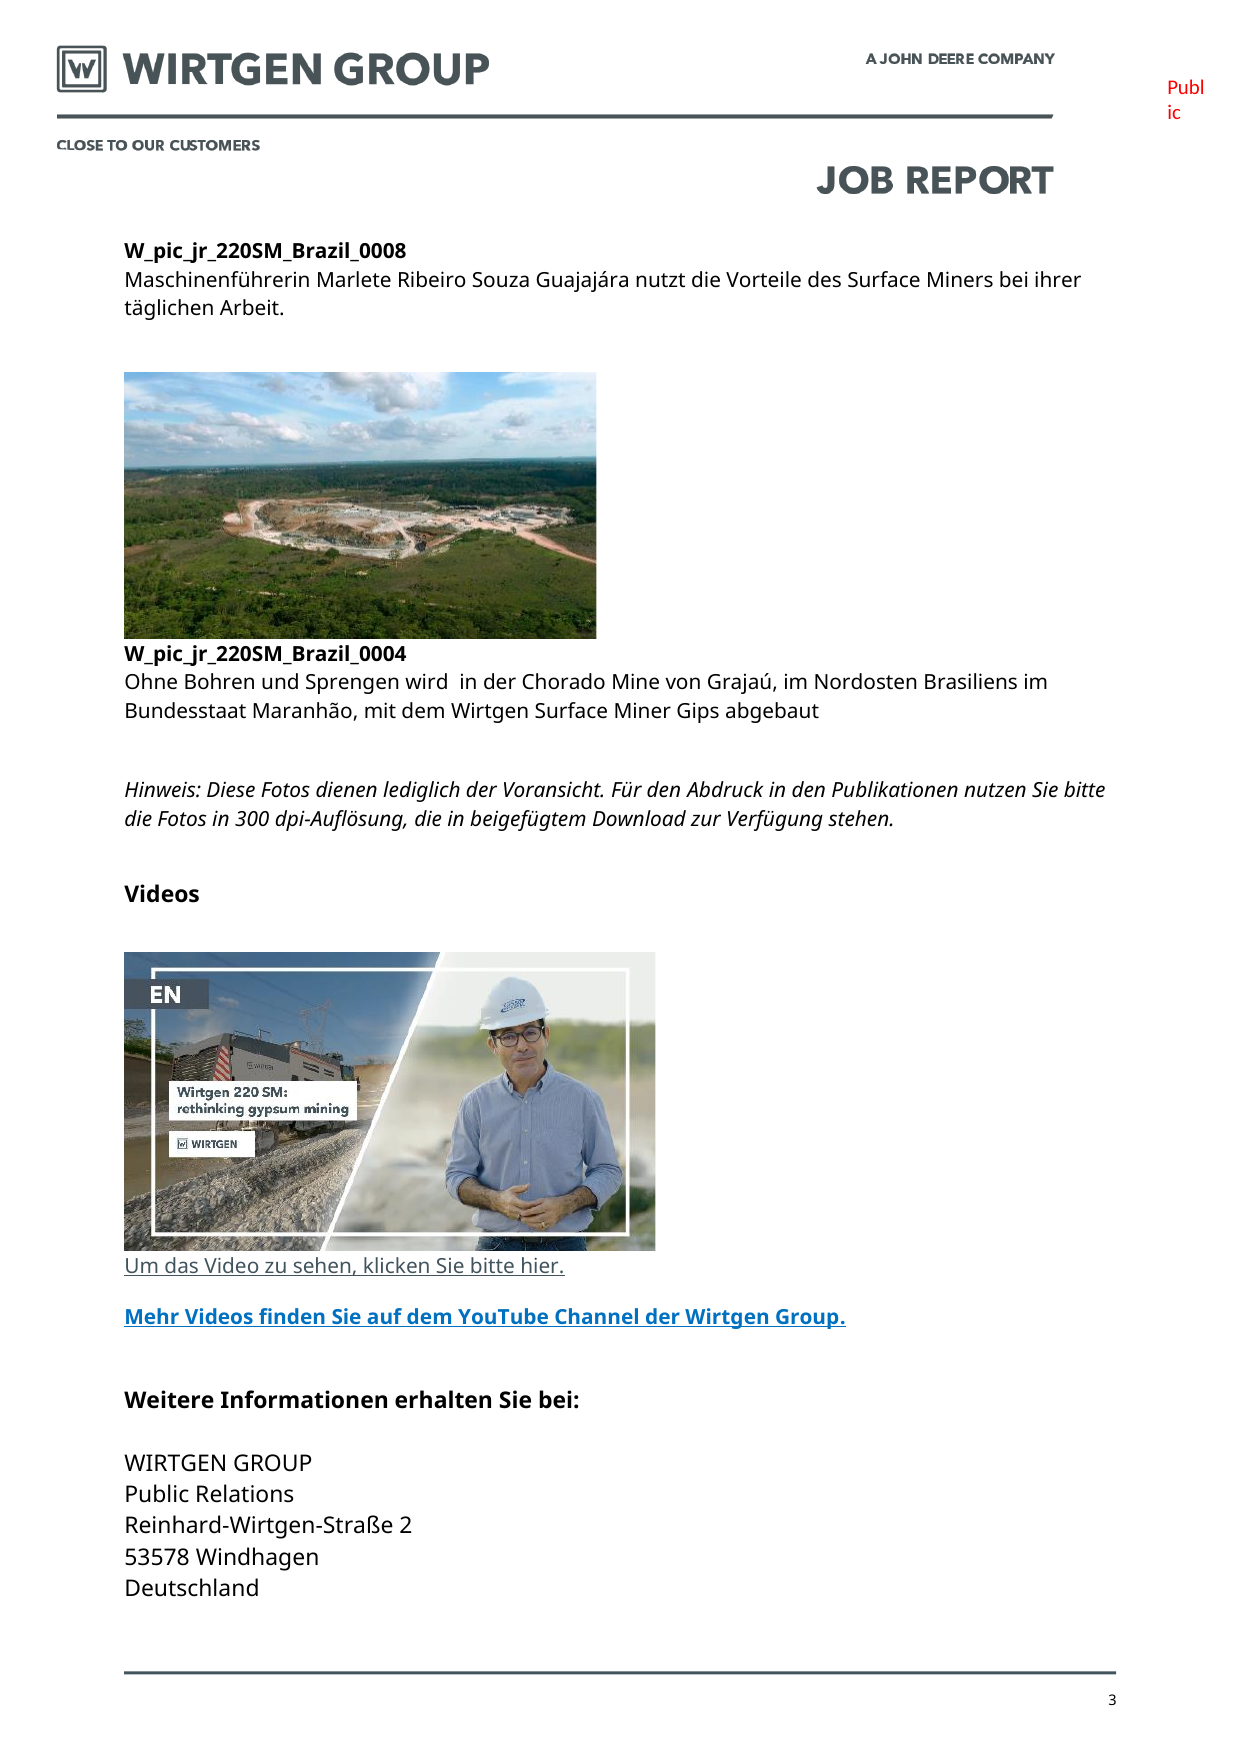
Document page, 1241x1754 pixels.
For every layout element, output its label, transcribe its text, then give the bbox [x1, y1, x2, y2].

picture [53, 45, 1062, 196]
text Mehr Videos finden Sie auf dem YouTube Channel der Wirtgen Group. [124, 1302, 1116, 1330]
text W_pic_jr_220SM_Brazil_0008 Maschinenführerin Marlete Ribeiro Souza Guajajára nutzt die Vorteile des Surface Miners bei ihrer täglichen Arbeit. [124, 236, 1116, 322]
text 53578 Windhagen [124, 1541, 1116, 1572]
text Um das Video zu sehen, klicken Sie bitte hier. [124, 1251, 1116, 1279]
text Ohne Bohren und Sprengen wird in der Chorado Mine von Grajaú, im Nordosten Brasiliens im Bundesstaat Maranhão, mit dem Wirtgen Surface Miner Gips abgebaut [124, 667, 1116, 753]
text Hinweis: Diese Fotos dienen lediglich der Voransicht. Für den Abdruck in den Publikationen nutzen Sie bitte die Fotos in 300 dpi-Auflösung, die in beigefügtem Download zur Verfügung stehen. [124, 776, 1116, 832]
text Reinhard-Wirtgen-Straße 2 [124, 1509, 1116, 1541]
text Public Relations [124, 1478, 1116, 1509]
text Weitere Informationen erhalten Sie bei: [124, 1384, 1116, 1416]
text WIRTGEN GROUP [124, 1447, 1116, 1478]
picture [124, 952, 656, 1251]
text Videos [124, 878, 1116, 909]
picture [124, 372, 597, 639]
text Deutschland [124, 1572, 1116, 1603]
